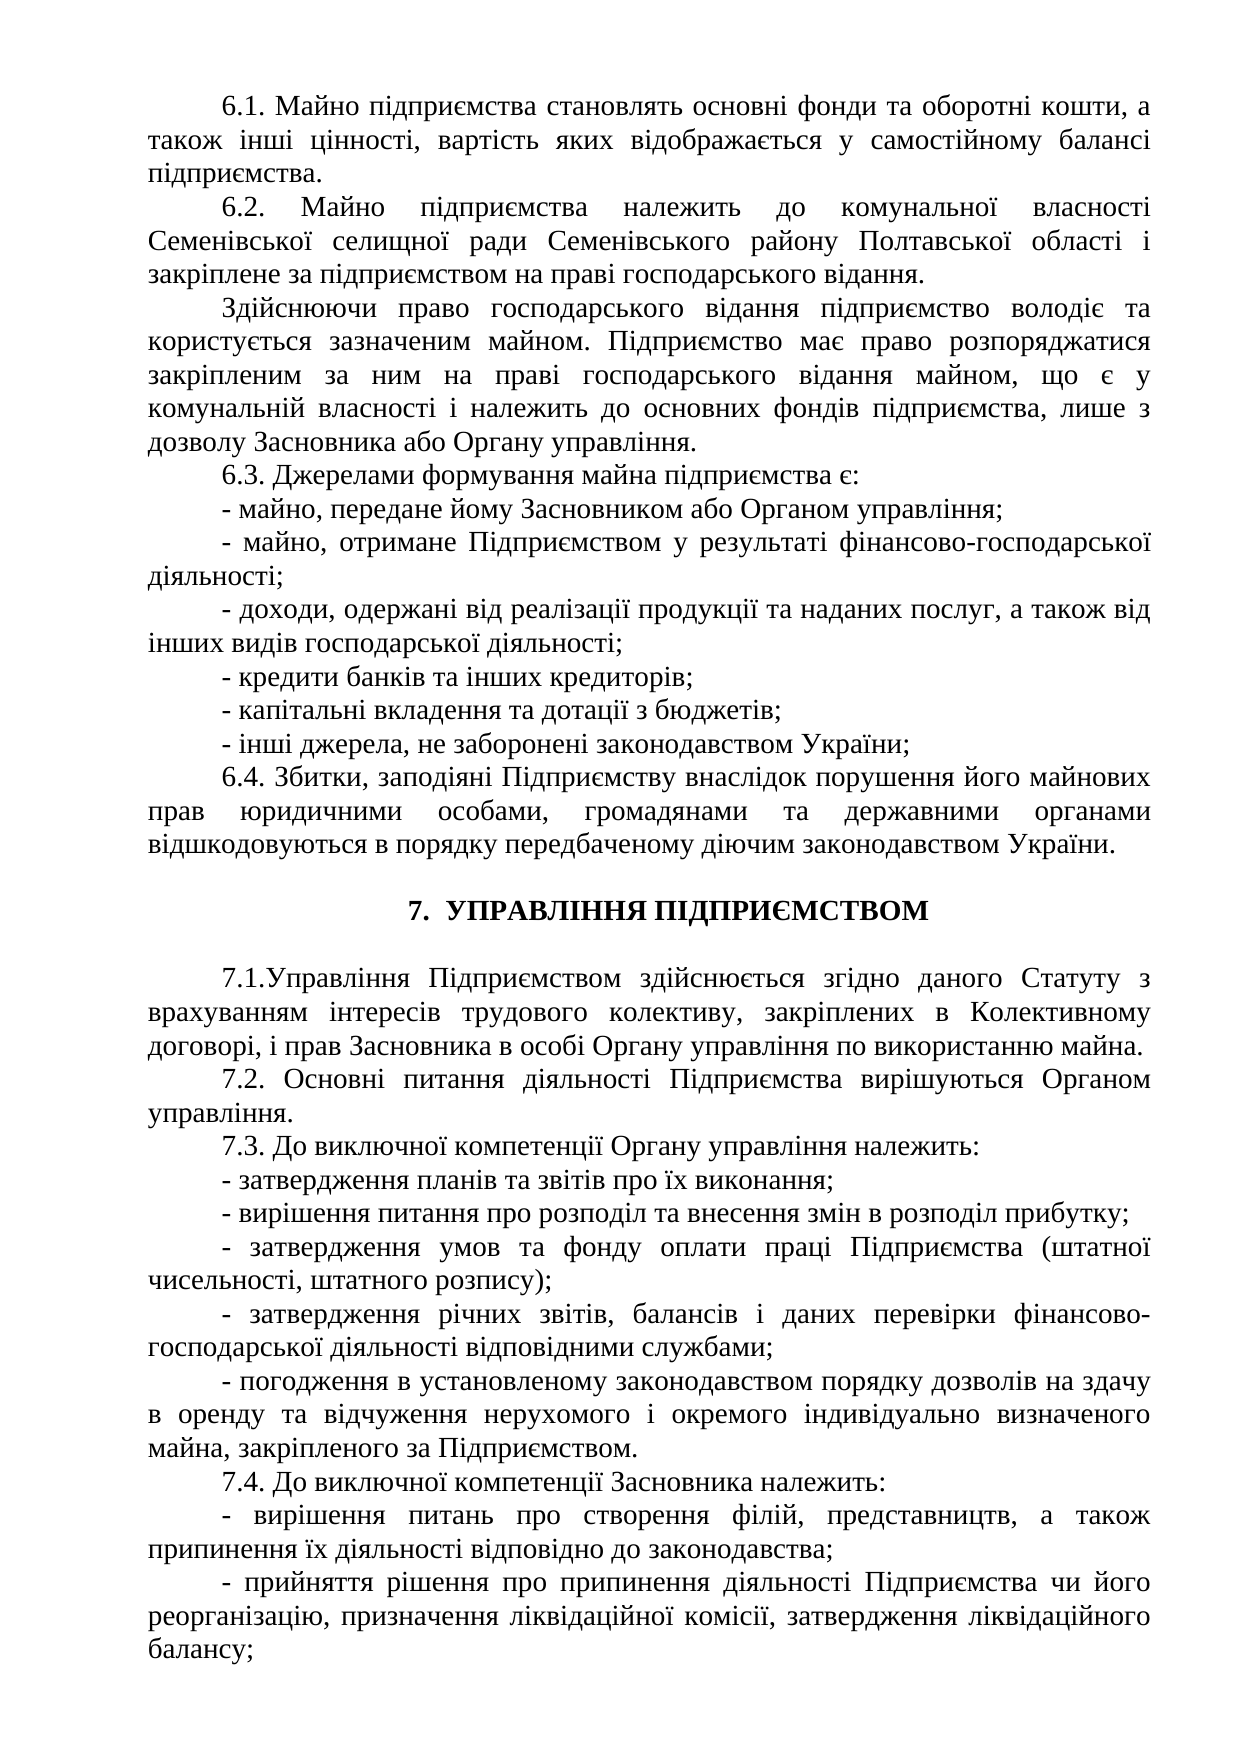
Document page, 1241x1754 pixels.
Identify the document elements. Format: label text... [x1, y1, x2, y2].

text - затвердження планів та звітів про їх виконання; [148, 1162, 1152, 1195]
text Здійснюючи право господарського відання підприємство володіє та користується зазначеним майном. Підприємство має право розпоряджатися закріпленим за ним на праві господарського відання майном, що є у комунальній власності і належить до основних фондів підприємства, лише з дозволу Засновника або Органу управління. [148, 290, 1152, 457]
text 6.1. Майно підприємства становлять основні фонди та оборотні кошти, а також інші цінності, вартість яких відображається у самостійному балансі підприємства. [148, 88, 1152, 189]
text - капітальні вкладення та дотації з бюджетів; [148, 692, 1152, 726]
text - майно, передане йому Засновником або Органом управління; [148, 491, 1152, 524]
text 7.2. Основні питання діяльності Підприємства вирішуються Органом управління. [148, 1061, 1152, 1128]
text - кредити банків та інших кредиторів; [148, 659, 1152, 692]
text - інші джерела, не заборонені законодавством України; [148, 726, 1152, 759]
text 6.3. Джерелами формування майна підприємства є: [148, 457, 1152, 491]
text - майно, отримане Підприємством у результаті фінансово-господарської діяльності; [148, 524, 1152, 592]
text - погодження в установленому законодавством порядку дозволів на здачу в оренду та відчуження нерухомого і окремого індивідуально визначеного майна, закріпленого за Підприємством. [148, 1363, 1152, 1464]
text 6.2. Майно підприємства належить до комунальної власності Семенівської селищної ради Семенівського району Полтавської області і закріплене за підприємством на праві господарського відання. [148, 189, 1152, 290]
list УПРАВЛІННЯ ПІДПРИЄМСТВОМ [185, 893, 1152, 927]
text - доходи, одержані від реалізації продукції та наданих послуг, а також від інших видів господарської діяльності; [148, 592, 1152, 659]
text - затвердження річних звітів, балансів і даних перевірки фінансово-господарської діяльності відповідними службами; [148, 1296, 1152, 1363]
text - вирішення питань про створення філій, представництв, а також припинення їх діяльності відповідно до законодавства; [148, 1497, 1152, 1564]
text - прийняття рішення про припинення діяльності Підприємства чи його реорганізацію, призначення ліквідаційної комісії, затвердження ліквідаційного балансу; [148, 1564, 1152, 1665]
text - вирішення питання про розподіл та внесення змін в розподіл прибутку; [148, 1195, 1152, 1229]
text 7.4. До виключної компетенції Засновника належить: [148, 1464, 1152, 1497]
text 7.1.Управління Підприємством здійснюється згідно даного Статуту з врахуванням інтересів трудового колективу, закріплених в Колективному договорі, і прав Засновника в особі Органу управління по використанню майна. [148, 961, 1152, 1061]
text - затвердження умов та фонду оплати праці Підприємства (штатної чисельності, штатного розпису); [148, 1229, 1152, 1296]
text 6.4. Збитки, заподіяні Підприємству внаслідок порушення його майнових прав юридичними особами, громадянами та державними органами відшкодовуються в порядку передбаченому діючим законодавством України. [148, 759, 1152, 860]
text 7.3. До виключної компетенції Органу управління належить: [148, 1128, 1152, 1162]
